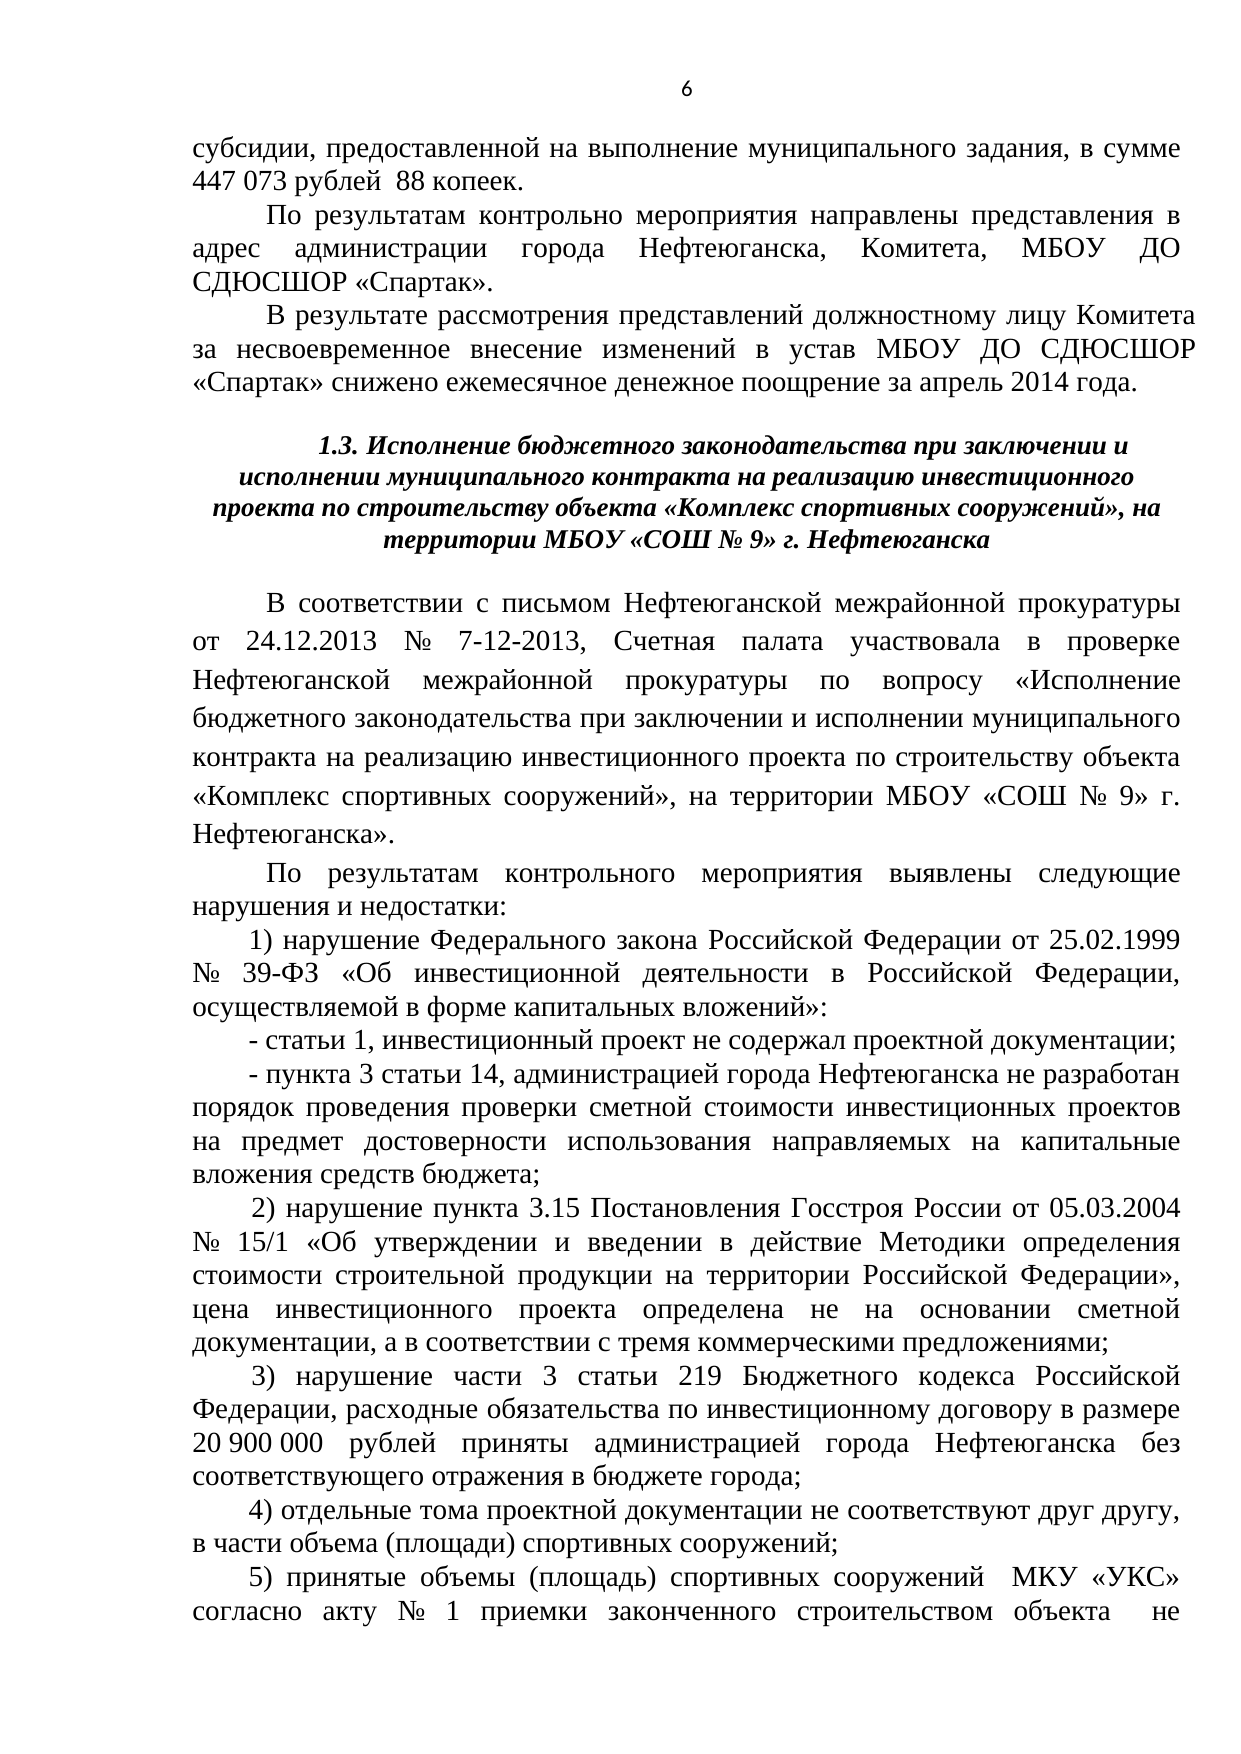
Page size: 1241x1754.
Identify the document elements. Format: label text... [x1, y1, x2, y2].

text 1.3. Исполнение бюджетного законодательства при заключении и исполнении муниципального контракта на реализацию инвестиционного проекта по строительству объекта «Комплекс спортивных сооружений», на территории МБОУ «СОШ № 9» г. Нефтеюганска [192, 429, 1181, 554]
text По результатам контрольно мероприятия направлены представления в адрес администрации города Нефтеюганска, Комитета, МБОУ ДО СДЮСШОР «Спартак». [192, 197, 1181, 297]
text По результатам контрольного мероприятия выявлены следующие нарушения и недостатки: [192, 855, 1181, 922]
text - пункта 3 статьи 14, администрацией города Нефтеюганска не разработан порядок проведения проверки сметной стоимости инвестиционных проектов на предмет достоверности использования направляемых на капитальные вложения средств бюджета; [192, 1056, 1181, 1190]
text 4) отдельные тома проектной документации не соответствуют друг другу, в части объема (площади) спортивных сооружений; [192, 1492, 1181, 1559]
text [192, 1559, 1181, 1626]
text В соответствии с письмом Нефтеюганской межрайонной прокуратуры от 24.12.2013 № 7-12-2013, Счетная палата участвовала в проверке Нефтеюганской межрайонной прокуратуры по вопросу «Исполнение бюджетного законодательства при заключении и исполнении муниципального контракта на реализацию инвестиционного проекта по строительству объекта «Комплекс спортивных сооружений», на территории МБОУ «СОШ № 9» г. Нефтеюганска». [192, 585, 1181, 850]
text В результате рассмотрения представлений должностному лицу Комитета за несвоевременное внесение изменений в устав МБОУ ДО СДЮСШОР «Спартак» снижено ежемесячное денежное поощрение за апрель 2014 года. [192, 297, 1196, 398]
text 2) нарушение пункта 3.15 Постановления Госстроя России от 05.03.2004 № 15/1 «Об утверждении и введении в действие Методики определения стоимости строительной продукции на территории Российской Федерации», цена инвестиционного проекта определена не на основании сметной документации, а в соответствии с тремя коммерческими предложениями; [192, 1190, 1181, 1358]
text - статьи 1, инвестиционный проект не содержал проектной документации; [192, 1022, 1181, 1056]
text 1) нарушение Федерального закона Российской Федерации от 25.02.1999 № 39-ФЗ «Об инвестиционной деятельности в Российской Федерации, осуществляемой в форме капитальных вложений»: [192, 922, 1181, 1022]
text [192, 130, 1181, 197]
text 3) нарушение части 3 статьи 219 Бюджетного кодекса Российской Федерации, расходные обязательства по инвестиционному договору в размере 20 900 000 рублей приняты администрацией города Нефтеюганска без соответствующего отражения в бюджете города; [192, 1358, 1181, 1492]
